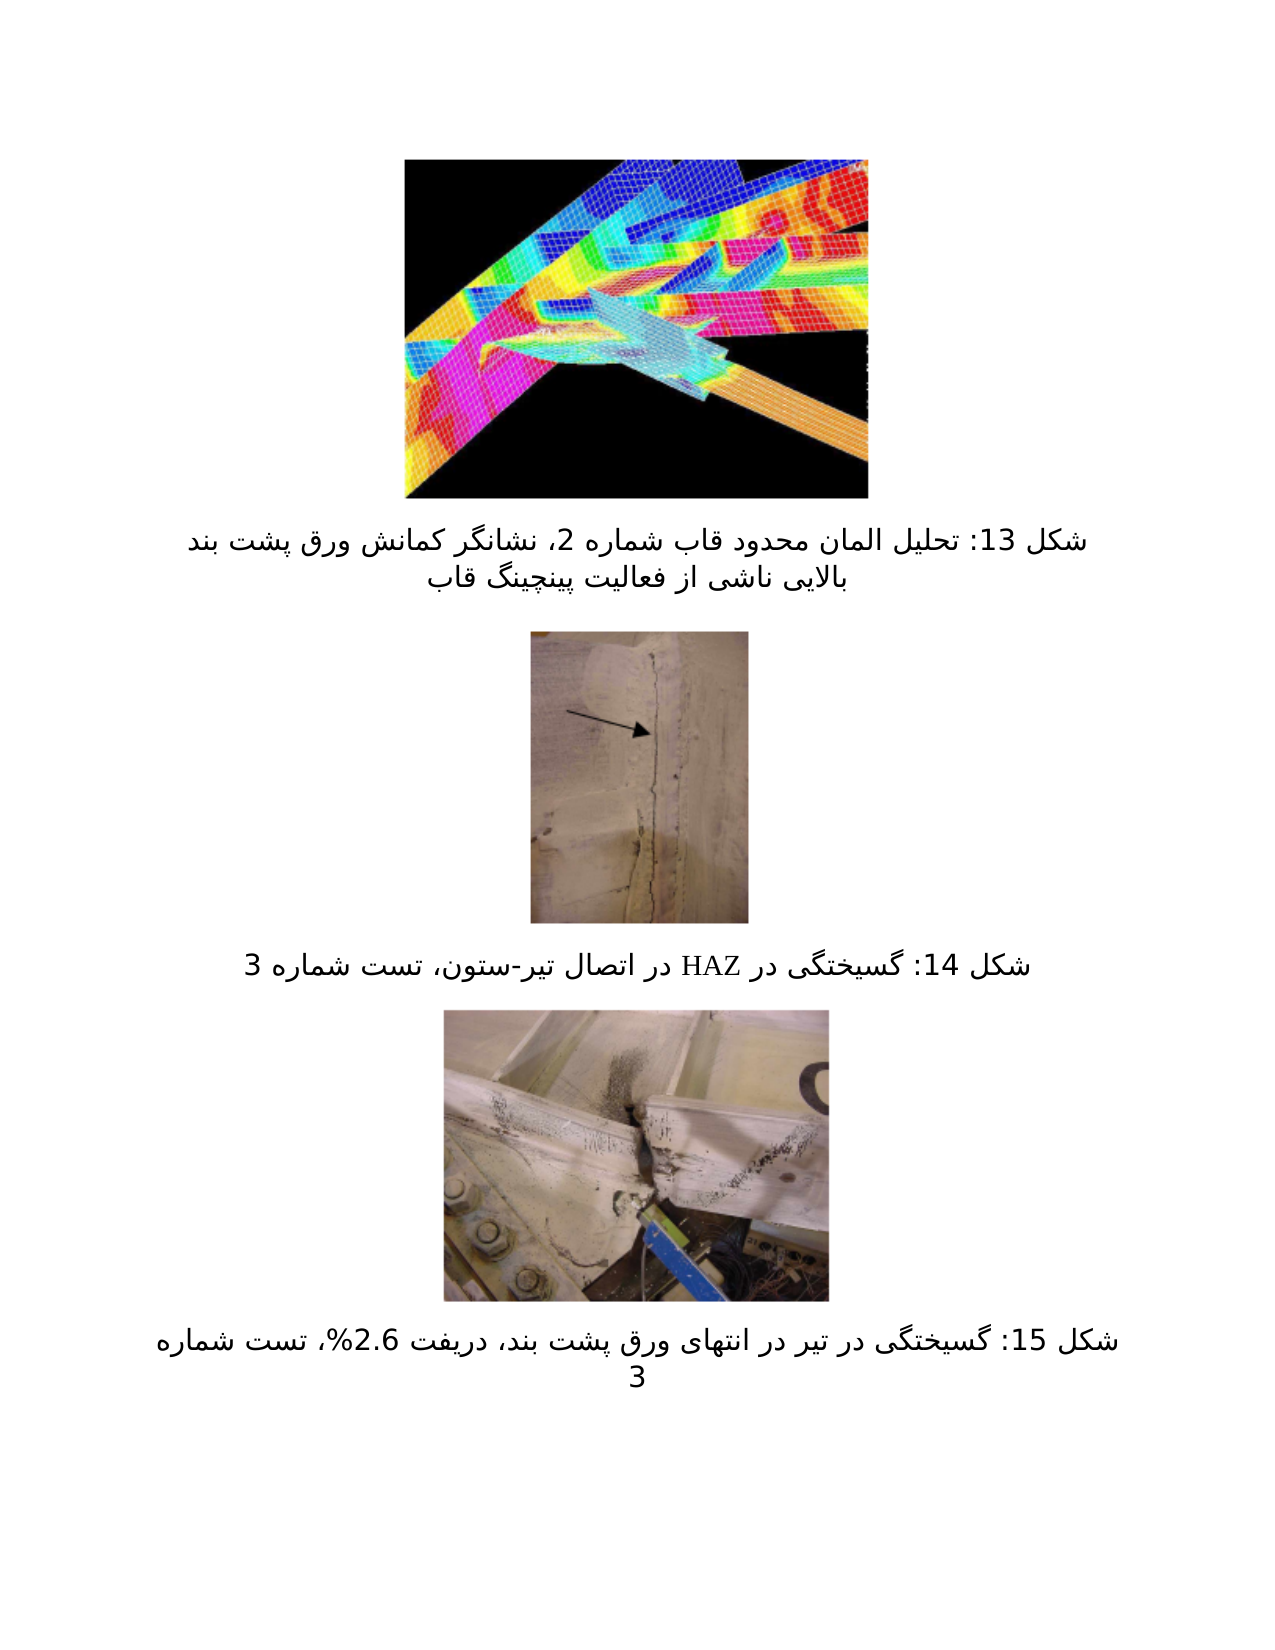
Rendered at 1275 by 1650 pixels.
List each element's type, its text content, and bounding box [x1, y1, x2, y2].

picture [394, 150, 881, 505]
text شکل 14: گسیختگی در HAZ در اتصال تیر-ستون، تست شماره 3 [150, 948, 1125, 982]
picture [441, 1001, 834, 1305]
picture [520, 613, 755, 930]
text شکل 15: گسیختگی در تیر در انتهای ورق پشت بند، دریفت 2.6%، تست شماره 3 [150, 1323, 1125, 1394]
text شکل 13: تحلیل المان محدود قاب شماره 2، نشانگر کمانش ورق پشت بند بالایی ناشی از فعالیت پینچینگ قاب [150, 523, 1125, 594]
